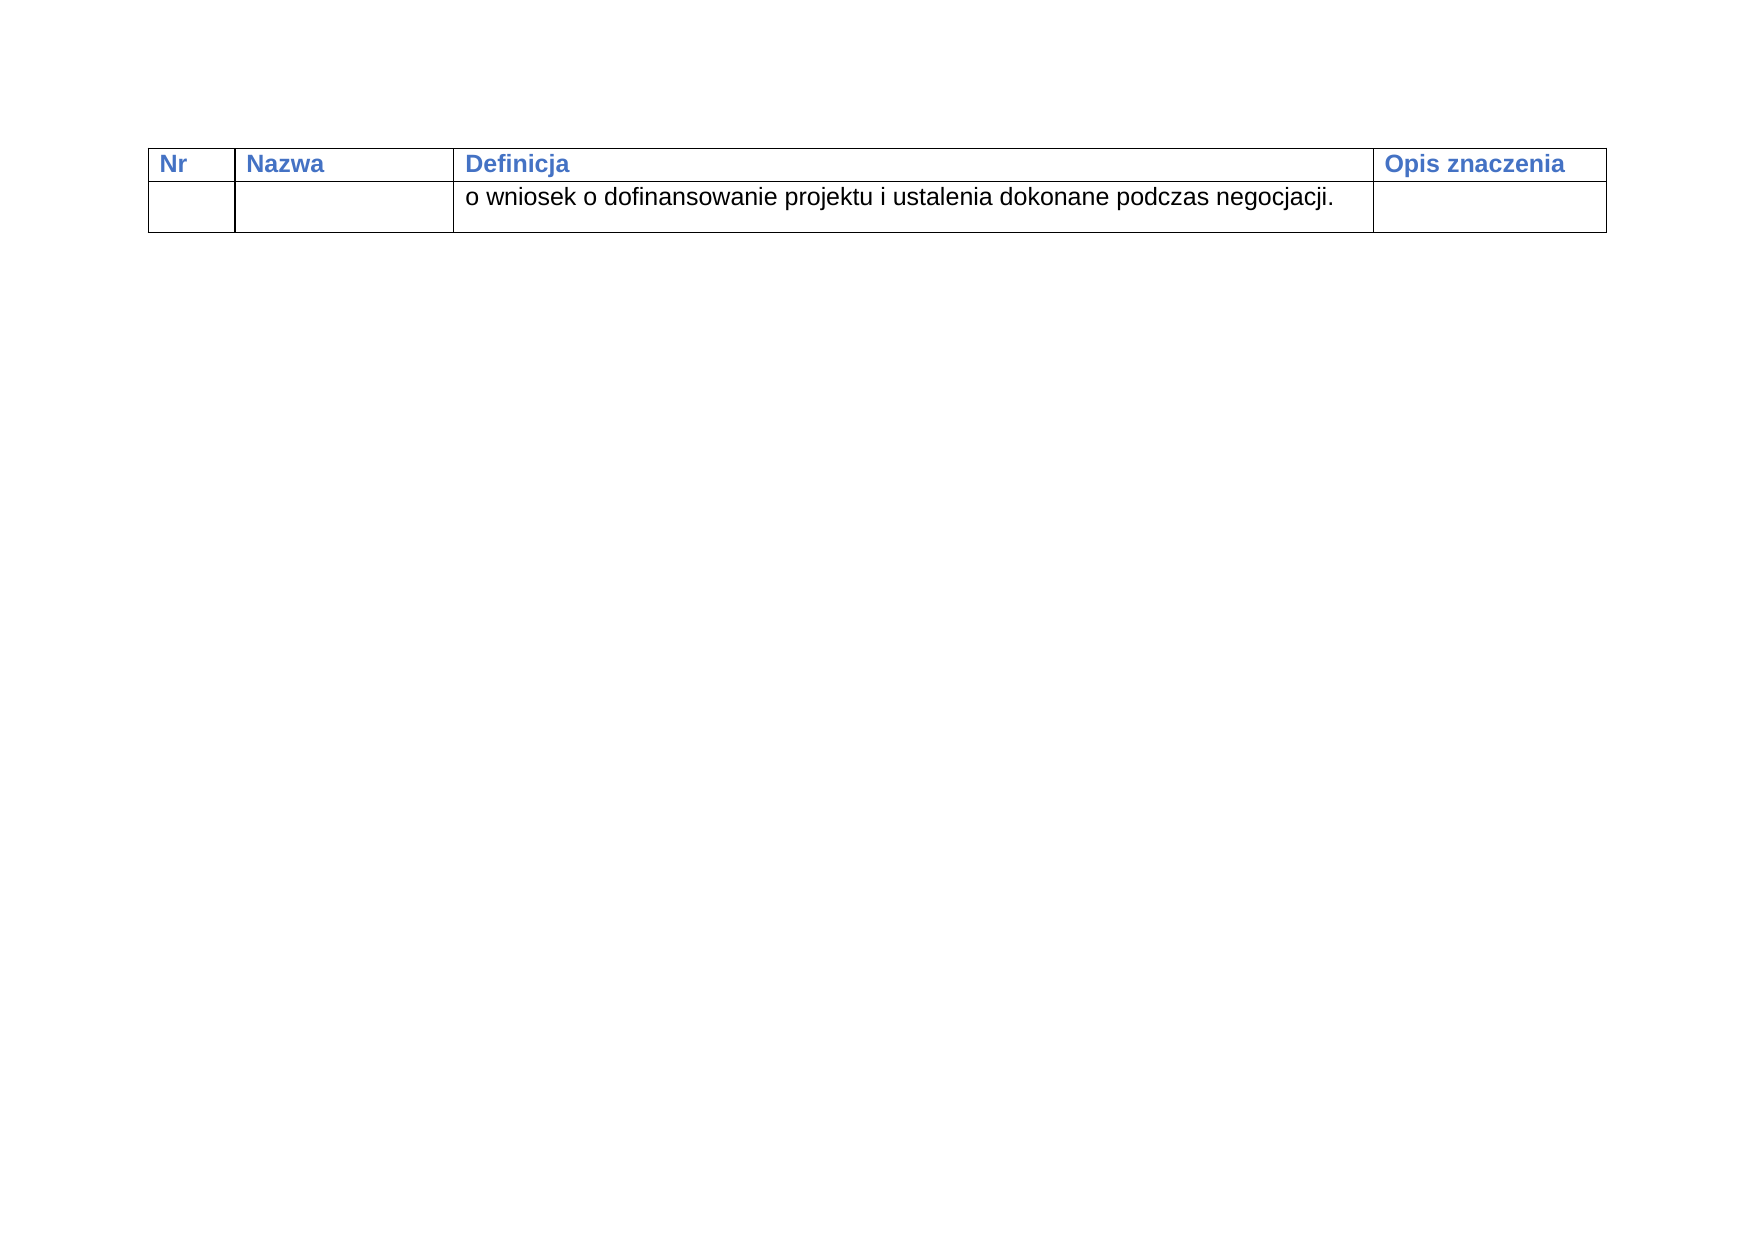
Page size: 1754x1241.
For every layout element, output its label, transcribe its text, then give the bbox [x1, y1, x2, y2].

table_header Opis znaczenia [1374, 149, 1606, 181]
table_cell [236, 182, 453, 232]
table_header Nazwa [236, 149, 453, 181]
table_header Nr [149, 149, 234, 181]
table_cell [1374, 182, 1606, 232]
table_header Definicja [454, 149, 1373, 181]
table_cell E.1 [149, 182, 234, 232]
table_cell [454, 182, 1373, 232]
